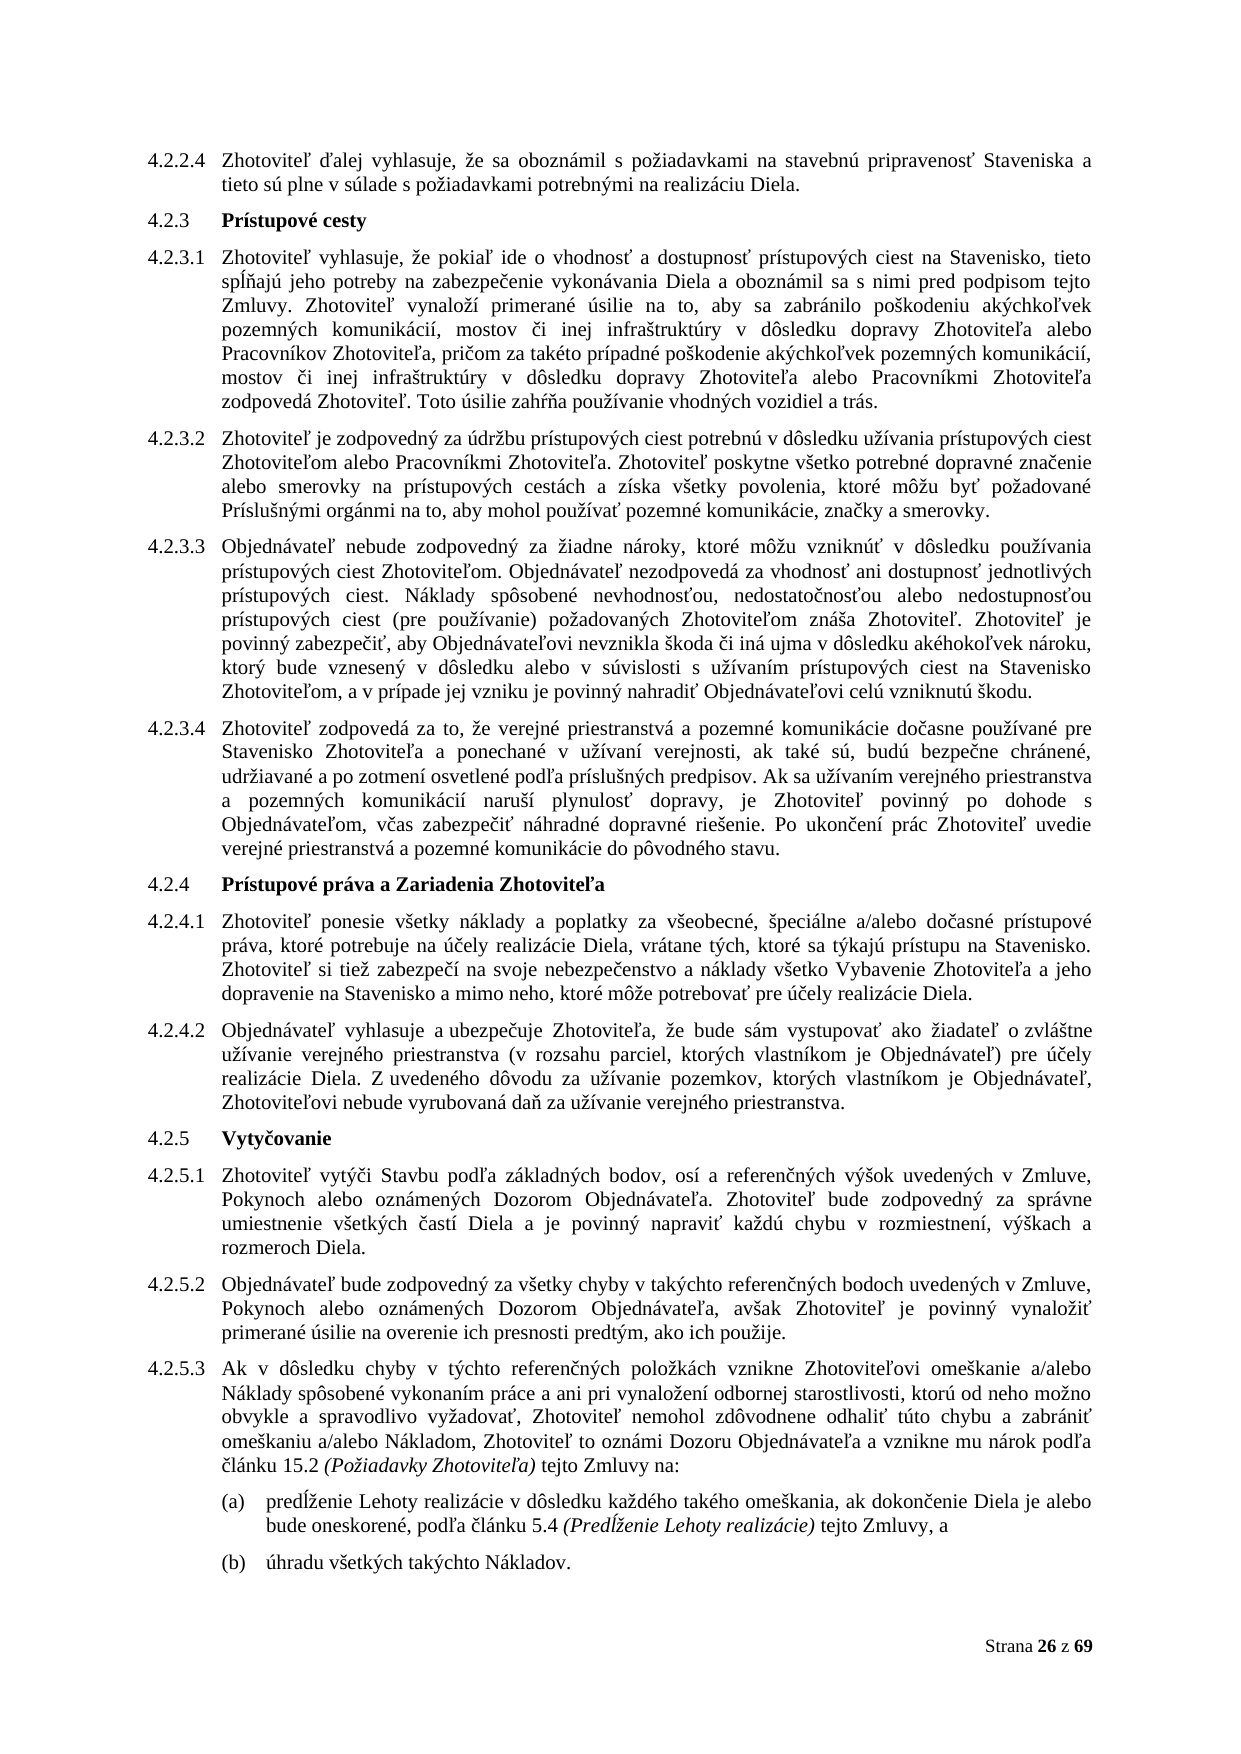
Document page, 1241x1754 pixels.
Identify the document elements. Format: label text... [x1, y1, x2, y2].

list Prístupové práva a Zariadenia Zhotoviteľa [148, 872, 1093, 896]
list Zhotoviteľ ponesie všetky náklady a poplatky za všeobecné, špeciálne a/alebo dočasné prístupové práva, ktoré potrebuje na účely realizácie Diela, vrátane tých, ktoré sa týkajú prístupu na Stavenisko. Zhotoviteľ si tiež zabezpečí na svoje nebezpečenstvo a náklady všetko Vybavenie Zhotoviteľa a jeho dopravenie na Stavenisko a mimo neho, ktoré môže potrebovať pre účely realizácie Diela. [148, 909, 1093, 1005]
list Zhotoviteľ vytýči Stavbu podľa základných bodov, osí a referenčných výšok uvedených v Zmluve, Pokynoch alebo oznámených Dozorom Objednávateľa. Zhotoviteľ bude zodpovedný za správne umiestnenie všetkých častí Diela a je povinný napraviť každú chybu v rozmiestnení, výškach a rozmeroch Diela. [148, 1163, 1093, 1259]
list Zhotoviteľ vyhlasuje, že pokiaľ ide o vhodnosť a dostupnosť prístupových ciest na Stavenisko, tieto spĺňajú jeho potreby na zabezpečenie vykonávania Diela a oboznámil sa s nimi pred podpisom tejto Zmluvy. Zhotoviteľ vynaloží primerané úsilie na to, aby sa zabránilo poškodeniu akýchkoľvek pozemných komunikácií, mostov či inej infraštruktúry v dôsledku dopravy Zhotoviteľa alebo Pracovníkov Zhotoviteľa, pričom za takéto prípadné poškodenie akýchkoľvek pozemných komunikácií, mostov či inej infraštruktúry v dôsledku dopravy Zhotoviteľa alebo Pracovníkmi Zhotoviteľa zodpovedá Zhotoviteľ. Toto úsilie zahŕňa používanie vhodných vozidiel a trás. [148, 245, 1093, 413]
list úhradu všetkých takýchto Nákladov. [221, 1550, 1093, 1574]
list Zhotoviteľ zodpovedá za to, že verejné priestranstvá a pozemné komunikácie dočasne používané pre Stavenisko Zhotoviteľa a ponechané v užívaní verejnosti, ak také sú, budú bezpečne chránené, udržiavané a po zotmení osvetlené podľa príslušných predpisov. Ak sa užívaním verejného priestranstva a pozemných komunikácií naruší plynulosť dopravy, je Zhotoviteľ povinný po dohode s Objednávateľom, včas zabezpečiť náhradné dopravné riešenie. Po ukončení prác Zhotoviteľ uvedie verejné priestranstvá a pozemné komunikácie do pôvodného stavu. [148, 715, 1093, 860]
list Zhotoviteľ ďalej vyhlasuje, že sa oboznámil s požiadavkami na stavebnú pripravenosť Staveniska a tieto sú plne v súlade s požiadavkami potrebnými na realizáciu Diela. [148, 148, 1093, 196]
list Vytyčovanie [148, 1126, 1093, 1150]
list Objednávateľ vyhlasuje a ubezpečuje Zhotoviteľa, že bude sám vystupovať ako žiadateľ o zvláštne užívanie verejného priestranstva (v rozsahu parciel, ktorých vlastníkom je Objednávateľ) pre účely realizácie Diela. Z uvedeného dôvodu za užívanie pozemkov, ktorých vlastníkom je Objednávateľ, Zhotoviteľovi nebude vyrubovaná daň za užívanie verejného priestranstva. [148, 1018, 1093, 1114]
list Prístupové cesty [148, 208, 1093, 232]
list Objednávateľ nebude zodpovedný za žiadne nároky, ktoré môžu vzniknúť v dôsledku používania prístupových ciest Zhotoviteľom. Objednávateľ nezodpovedá za vhodnosť ani dostupnosť jednotlivých prístupových ciest. Náklady spôsobené nevhodnosťou, nedostatočnosťou alebo nedostupnosťou prístupových ciest (pre používanie) požadovaných Zhotoviteľom znáša Zhotoviteľ. Zhotoviteľ je povinný zabezpečiť, aby Objednávateľovi nevznikla škoda či iná ujma v dôsledku akéhokoľvek nároku, ktorý bude vznesený v dôsledku alebo v súvislosti s užívaním prístupových ciest na Stavenisko Zhotoviteľom, a v prípade jej vzniku je povinný nahradiť Objednávateľovi celú vzniknutú škodu. [148, 534, 1093, 703]
list predĺženie Lehoty realizácie v dôsledku každého takého omeškania, ak dokončenie Diela je alebo bude oneskorené, podľa článku 5.4 (Predĺženie Lehoty realizácie) tejto Zmluvy, a [221, 1489, 1093, 1537]
list Objednávateľ bude zodpovedný za všetky chyby v takýchto referenčných bodoch uvedených v Zmluve, Pokynoch alebo oznámených Dozorom Objednávateľa, avšak Zhotoviteľ je povinný vynaložiť primerané úsilie na overenie ich presnosti predtým, ako ich použije. [148, 1272, 1093, 1344]
list Zhotoviteľ je zodpovedný za údržbu prístupových ciest potrebnú v dôsledku užívania prístupových ciest Zhotoviteľom alebo Pracovníkmi Zhotoviteľa. Zhotoviteľ poskytne všetko potrebné dopravné značenie alebo smerovky na prístupových cestách a získa všetky povolenia, ktoré môžu byť požadované Príslušnými orgánmi na to, aby mohol používať pozemné komunikácie, značky a smerovky. [148, 426, 1093, 522]
list Ak v dôsledku chyby v týchto referenčných položkách vznikne Zhotoviteľovi omeškanie a/alebo Náklady spôsobené vykonaním práce a ani pri vynaložení odbornej starostlivosti, ktorú od neho možno obvykle a spravodlivo vyžadovať, Zhotoviteľ nemohol zdôvodnene odhaliť túto chybu a zabrániť omeškaniu a/alebo Nákladom, Zhotoviteľ to oznámi Dozoru Objednávateľa a vznikne mu nárok podľa článku 15.2 (Požiadavky Zhotoviteľa) tejto Zmluvy na: [148, 1356, 1093, 1477]
